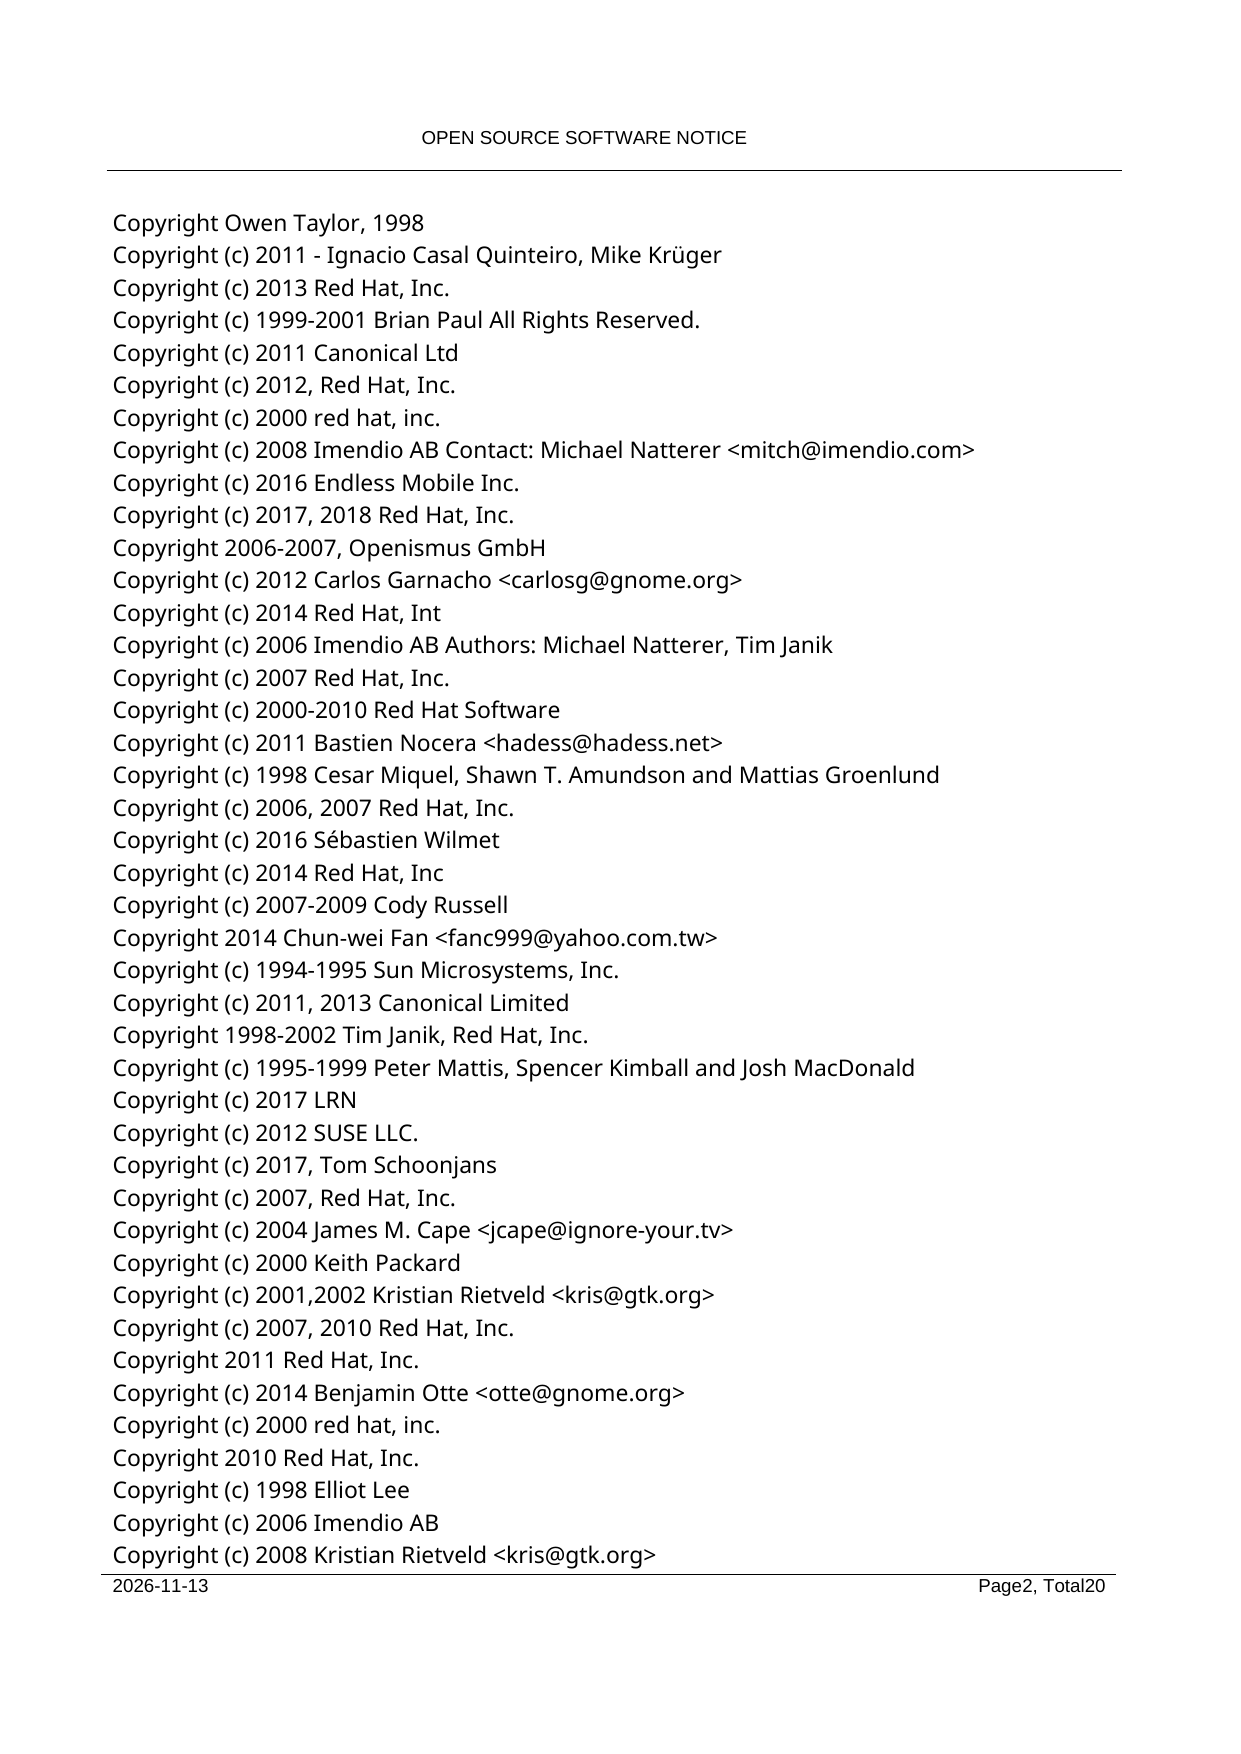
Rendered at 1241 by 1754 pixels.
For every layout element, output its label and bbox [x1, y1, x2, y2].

text [112, 206, 1128, 1571]
